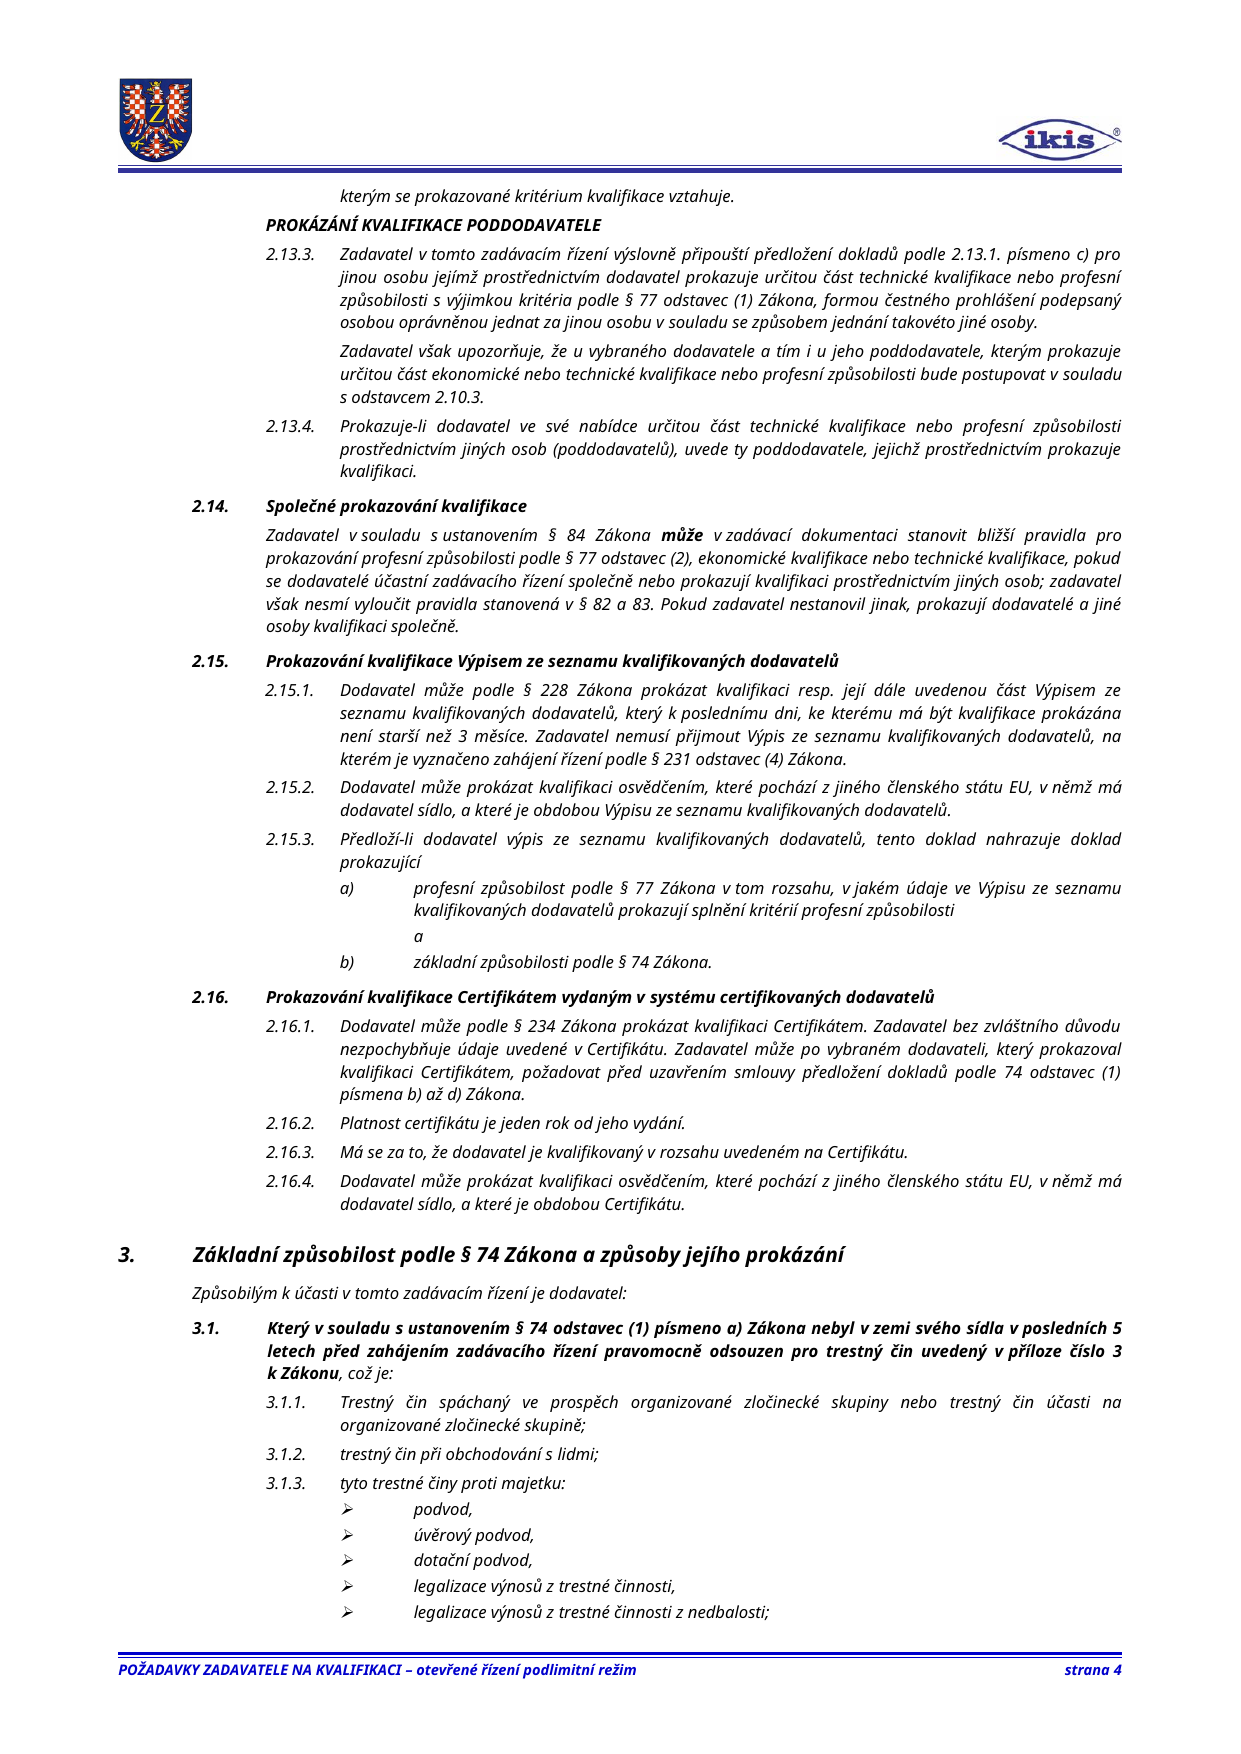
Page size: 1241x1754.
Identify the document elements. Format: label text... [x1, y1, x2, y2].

text Způsobilým k účasti v tomto zadávacím řízení je dodavatel: [192, 1281, 1122, 1304]
list úvěrový podvod, [339, 1523, 1122, 1546]
list Platnost certifikátu je jeden rok od jeho vydání. [266, 1112, 1122, 1135]
list Dodavatel může podle § 234 Zákona prokázat kvalifikaci Certifikátem. Zadavatel bez zvláštního důvodu nezpochybňuje údaje uvedené v Certifikátu. Zadavatel může po vybraném dodavateli, který prokazoval kvalifikaci Certifikátem, požadovat před uzavřením smlouvy předložení dokladů podle 74 odstavec (1) písmena b) až d) Zákona. [266, 1015, 1122, 1106]
list legalizace výnosů z trestné činnosti z nedbalosti; [339, 1601, 1122, 1623]
list profesní způsobilost podle § 77 Zákona v tom rozsahu, v jakém údaje ve Výpisu ze seznamu kvalifikovaných dodavatelů prokazují splnění kritérií profesní způsobilosti [339, 876, 1122, 922]
list Dodavatel může prokázat kvalifikaci osvědčením, které pochází z jiného členského státu EU, v němž má dodavatel sídlo, a které je obdobou Certifikátu. [266, 1170, 1122, 1215]
list Společné prokazování kvalifikace [192, 495, 1122, 518]
list Dodavatel může prokázat kvalifikaci osvědčením, které pochází z jiného členského státu EU, v němž má dodavatel sídlo, a které je obdobou Výpisu ze seznamu kvalifikovaných dodavatelů. [266, 776, 1122, 822]
list podvod, [339, 1497, 1122, 1520]
list základní způsobilosti podle § 74 Zákona. [339, 951, 1122, 973]
text a [413, 925, 1122, 948]
list tyto trestné činy proti majetku: [266, 1471, 1122, 1494]
list Prokazování kvalifikace Výpisem ze seznamu kvalifikovaných dodavatelů [192, 650, 1122, 673]
list dotační podvod, [339, 1549, 1122, 1572]
list Zadavatel v tomto zadávacím řízení výslovně připouští předložení dokladů podle 2.13.1. písmeno c) pro jinou osobu jejímž prostřednictvím dodavatel prokazuje určitou část technické kvalifikace nebo profesní způsobilosti s výjimkou kritéria podle § 77 odstavec (1) Zákona, formou čestného prohlášení podepsaný osobou oprávněnou jednat za jinou osobu v souladu se způsobem jednání takovéto jiné osoby. [266, 243, 1122, 334]
list Který v souladu s ustanovením § 74 odstavec (1) písmeno a) Zákona nebyl v zemi svého sídla v posledních 5 letech před zahájením zadávacího řízení pravomocně odsouzen pro trestný čin uvedený v příloze číslo 3 k Zákonu, což je: [192, 1316, 1122, 1384]
text PROKÁZÁNÍ KVALIFIKACE PODDODAVATELE [229, 214, 1122, 237]
list trestný čin při obchodování s lidmi; [266, 1442, 1122, 1465]
list legalizace výnosů z trestné činnosti, [339, 1575, 1122, 1597]
list Trestný čin spáchaný ve prospěch organizované zločinecké skupiny nebo trestný čin účasti na organizované zločinecké skupině; [266, 1391, 1122, 1436]
list Dodavatel může podle § 228 Zákona prokázat kvalifikaci resp. její dále uvedenou část Výpisem ze seznamu kvalifikovaných dodavatelů, který k poslednímu dni, ke kterému má být kvalifikace prokázána není starší než 3 měsíce. Zadavatel nemusí přijmout Výpis ze seznamu kvalifikovaných dodavatelů, na kterém je vyznačeno zahájení řízení podle § 231 odstavec (4) Zákona. [265, 679, 1122, 770]
list Předloží-li dodavatel výpis ze seznamu kvalifikovaných dodavatelů, tento doklad nahrazuje doklad prokazující [266, 828, 1122, 873]
text Zadavatel však upozorňuje, že u vybraného dodavatele a tím i u jeho poddodavatele, kterým prokazuje určitou část ekonomické nebo technické kvalifikace nebo profesní způsobilosti bude postupovat v souladu s odstavcem 2.10.3. [340, 340, 1122, 408]
list Prokazování kvalifikace Certifikátem vydaným v systému certifikovaných dodavatelů [192, 986, 1122, 1009]
text Zadavatel v souladu s ustanovením § 84 Zákona může v zadávací dokumentaci stanovit bližší pravidla pro prokazování profesní způsobilosti podle § 77 odstavec (2), ekonomické kvalifikace nebo technické kvalifikace, pokud se dodavatelé účastní zadávacího řízení společně nebo prokazují kvalifikaci prostřednictvím jiných osob; zadavatel však nesmí vyloučit pravidla stanovená v § 82 a 83. Pokud zadavatel nestanovil jinak, prokazují dodavatelé a jiné osoby kvalifikaci společně. [266, 524, 1122, 638]
list Prokazuje-li dodavatel ve své nabídce určitou část technické kvalifikace nebo profesní způsobilosti prostřednictvím jiných osob (poddodavatelů), uvede ty poddodavatele, jejichž prostřednictvím prokazuje kvalifikaci. [266, 414, 1122, 483]
list Má se za to, že dodavatel je kvalifikovaný v rozsahu uvedeném na Certifikátu. [266, 1141, 1122, 1164]
picture [996, 116, 1123, 163]
picture [118, 78, 193, 163]
list Základní způsobilost podle § 74 Zákona a způsoby jejího prokázání [118, 1240, 1122, 1269]
